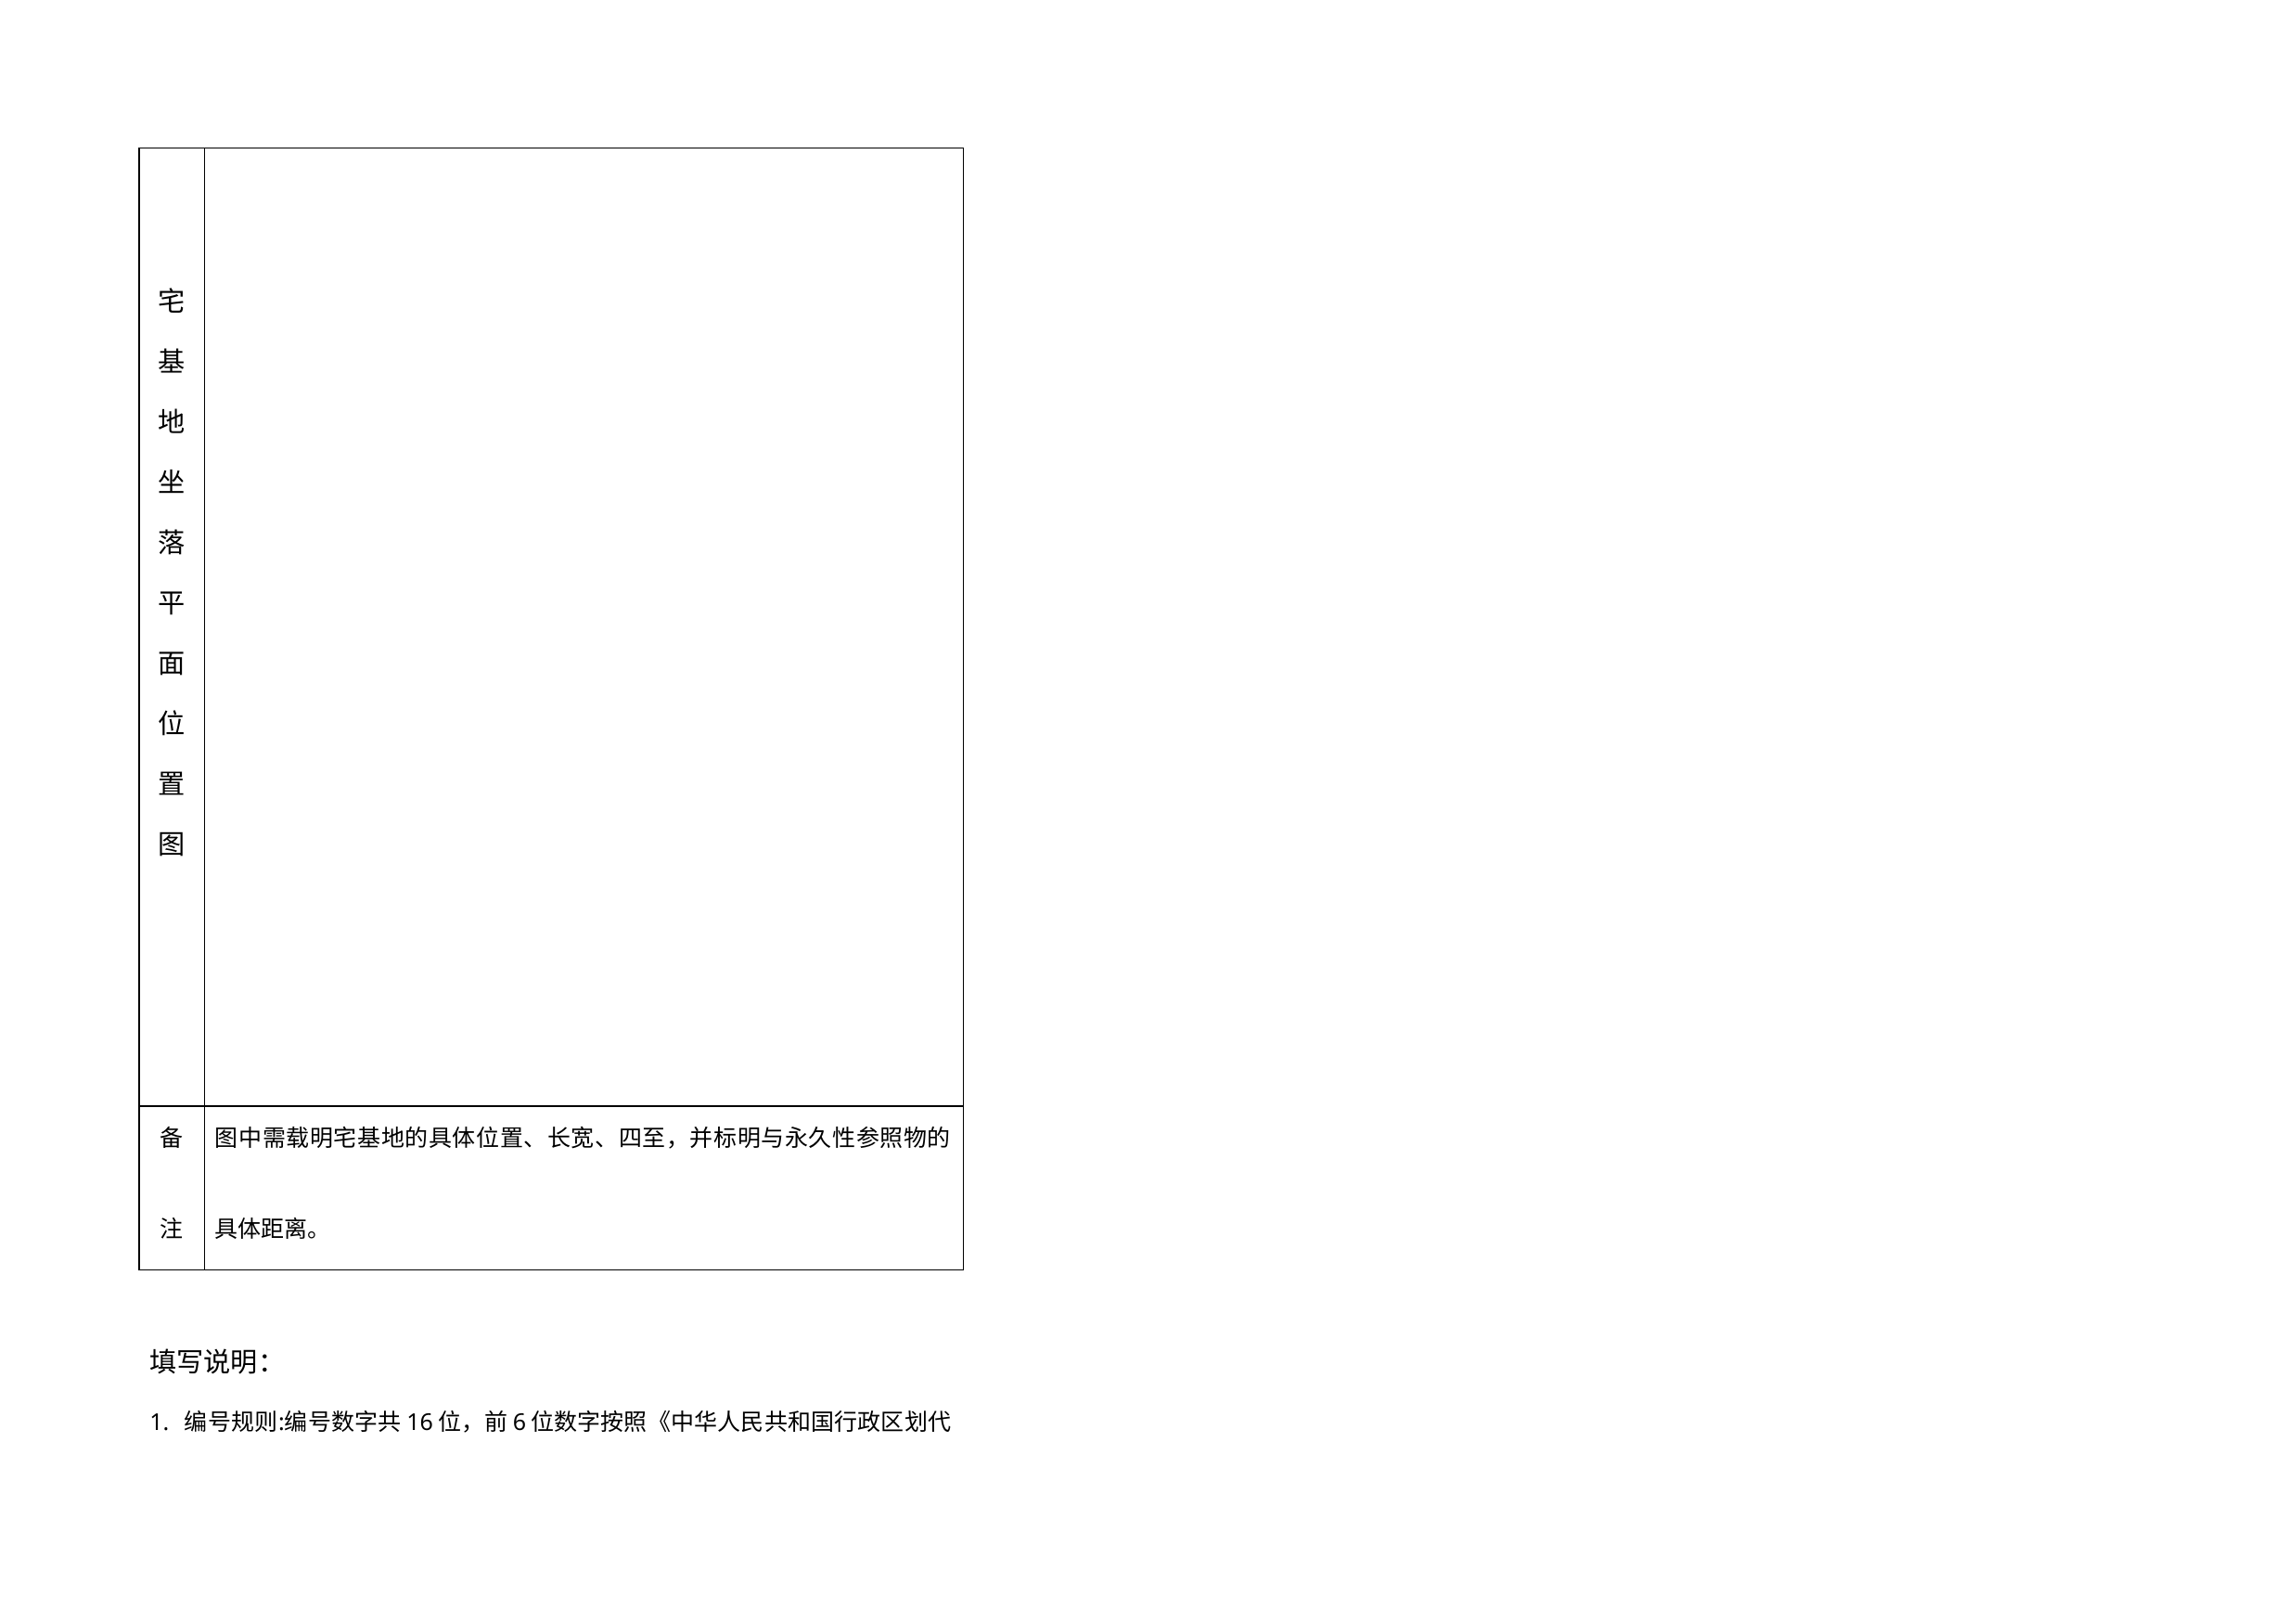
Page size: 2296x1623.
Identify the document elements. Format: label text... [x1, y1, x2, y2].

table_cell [139, 1270, 963, 1450]
table_header 宅基地坐落平面位置 图 [140, 148, 204, 1105]
table_cell 图中需载明宅基地的具体位置、长宽、四至，并标明与永久性参照物的具体距离。 [205, 1107, 963, 1269]
table_header [205, 148, 963, 1105]
table_cell 备注 [140, 1107, 204, 1269]
